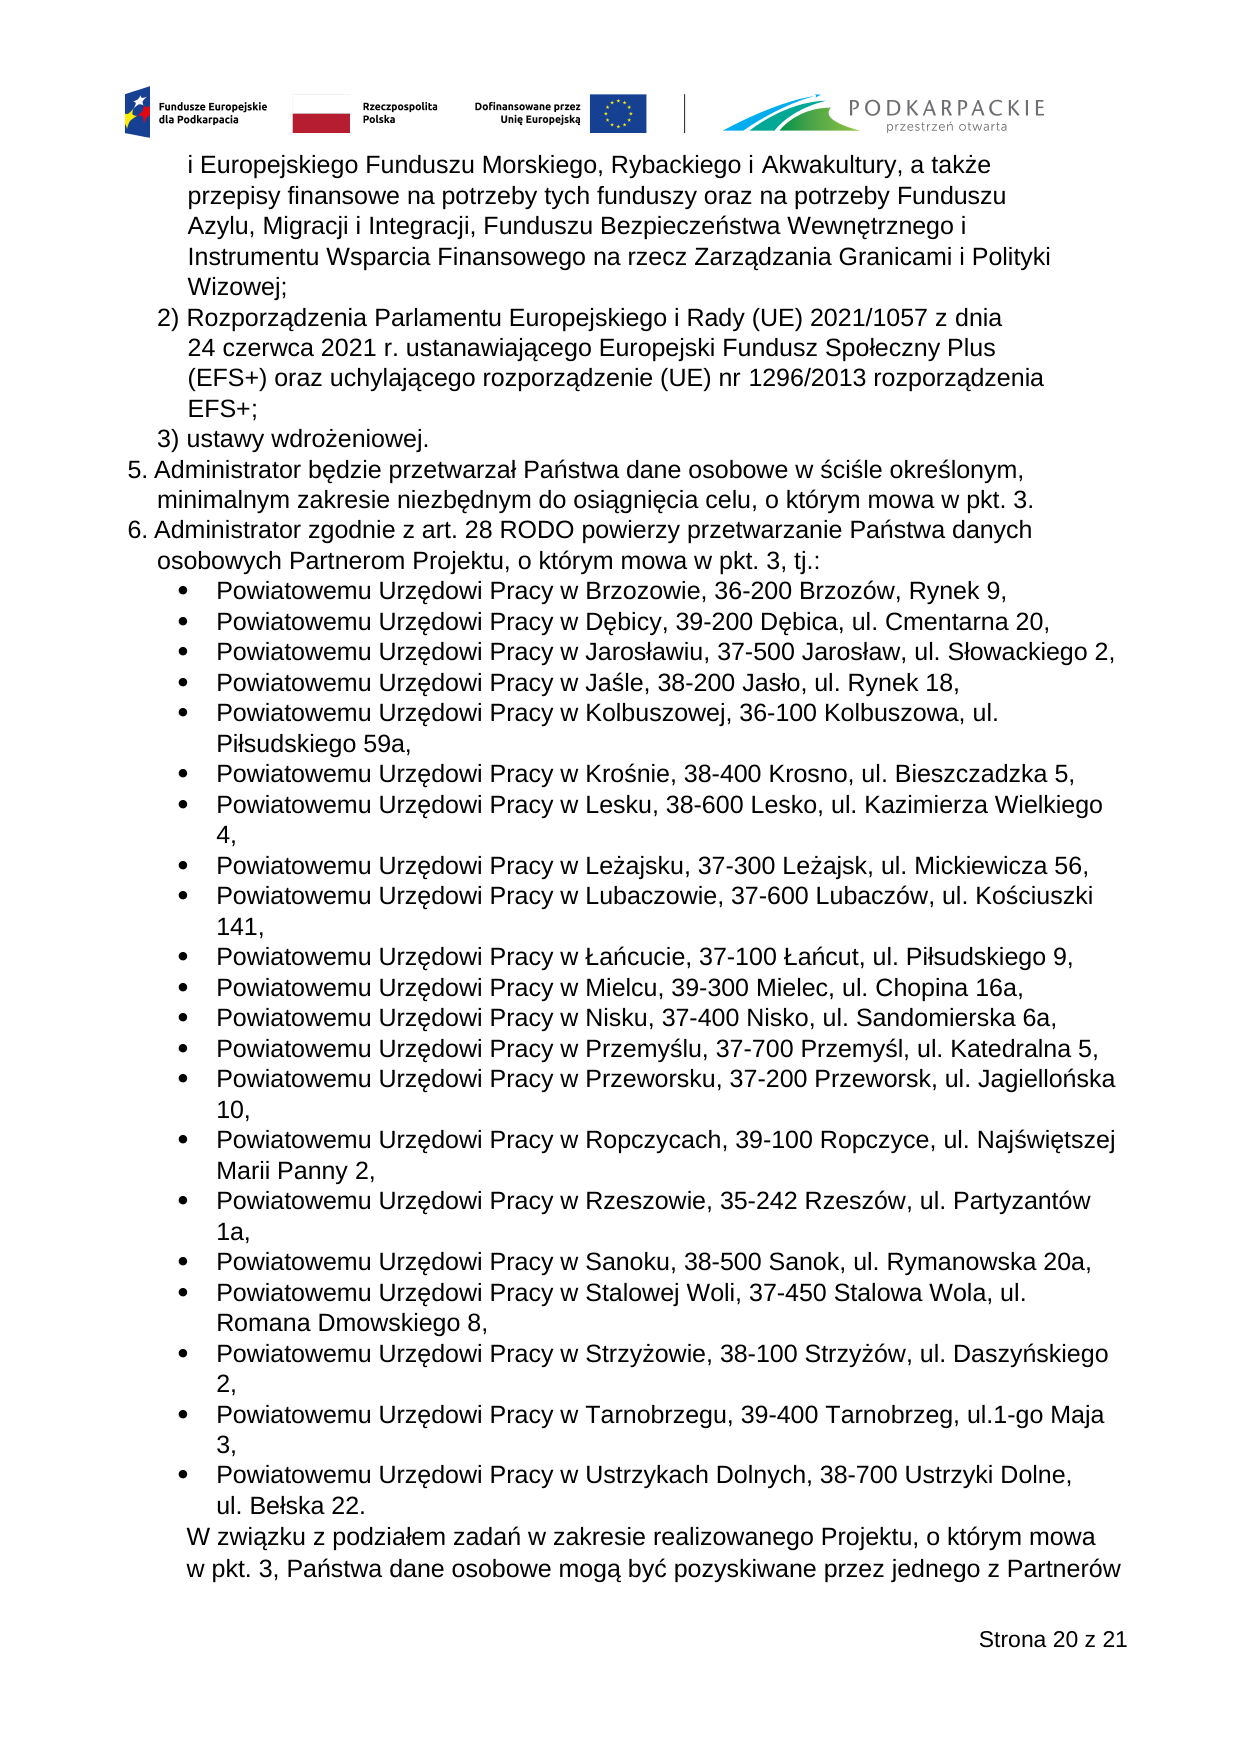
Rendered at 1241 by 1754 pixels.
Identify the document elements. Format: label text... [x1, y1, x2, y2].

list Powiatowemu Urzędowi Pracy w Tarnobrzegu, 39-400 Tarnobrzeg, ul.1-go Maja 3, [178, 1399, 1128, 1459]
list Powiatowemu Urzędowi Pracy w Krośnie, 38-400 Krosno, ul. Bieszczadzka 5, [178, 759, 1128, 788]
list Powiatowemu Urzędowi Pracy w Lubaczowie, 37-600 Lubaczów, ul. Kościuszki 141, [178, 881, 1128, 941]
list Powiatowemu Urzędowi Pracy w Stalowej Woli, 37-450 Stalowa Wola, ul. Romana Dmowskiego 8, [178, 1278, 1128, 1337]
list Powiatowemu Urzędowi Pracy w Jarosławiu, 37-500 Jarosław, ul. Słowackiego 2, [178, 637, 1128, 666]
list Powiatowemu Urzędowi Pracy w Przeworsku, 37-200 Przeworsk, ul. Jagiellońska 10, [178, 1064, 1128, 1124]
list Powiatowemu Urzędowi Pracy w Leżajsku, 37-300 Leżajsk, ul. Mickiewicza 56, [178, 851, 1128, 880]
list ustawy wdrożeniowej. [157, 424, 1065, 453]
list Powiatowemu Urzędowi Pracy w Przemyślu, 37-700 Przemyśl, ul. Katedralna 5, [178, 1034, 1128, 1063]
list Powiatowemu Urzędowi Pracy w Jaśle, 38-200 Jasło, ul. Rynek 18, [178, 668, 1128, 697]
list Administrator zgodnie z art. 28 RODO powierzy przetwarzanie Państwa danych osobowych Partnerom Projektu, o którym mowa w pkt. 3, tj.: [127, 516, 1042, 575]
list Powiatowemu Urzędowi Pracy w Brzozowie, 36-200 Brzozów, Rynek 9, [178, 576, 1128, 605]
list Powiatowemu Urzędowi Pracy w Ustrzykach Dolnych, 38-700 Ustrzyki Dolne, ul. Bełska 22. [178, 1461, 1128, 1520]
list Administrator będzie przetwarzał Państwa dane osobowe w ściśle określonym, minimalnym zakresie niezbędnym do osiągnięcia celu, o którym mowa w pkt. 3. [127, 455, 1117, 514]
list Powiatowemu Urzędowi Pracy w Mielcu, 39-300 Mielec, ul. Chopina 16a, [178, 973, 1128, 1002]
list Powiatowemu Urzędowi Pracy w Lesku, 38-600 Lesko, ul. Kazimierza Wielkiego 4, [178, 790, 1128, 849]
list Powiatowemu Urzędowi Pracy w Ropczycach, 39-100 Ropczyce, ul. Najświętszej Marii Panny 2, [178, 1125, 1128, 1184]
list Powiatowemu Urzędowi Pracy w Sanoku, 38-500 Sanok, ul. Rymanowska 20a, [178, 1247, 1128, 1276]
picture [112, 73, 1057, 151]
list Powiatowemu Urzędowi Pracy w Strzyżowie, 38-100 Strzyżów, ul. Daszyńskiego 2, [178, 1339, 1128, 1398]
list Powiatowemu Urzędowi Pracy w Kolbuszowej, 36-100 Kolbuszowa, ul. Piłsudskiego 59a, [178, 698, 1128, 758]
list Powiatowemu Urzędowi Pracy w Łańcucie, 37-100 Łańcut, ul. Piłsudskiego 9, [178, 942, 1128, 971]
list Powiatowemu Urzędowi Pracy w Nisku, 37-400 Nisko, ul. Sandomierska 6a, [178, 1003, 1128, 1032]
list Powiatowemu Urzędowi Pracy w Rzeszowie, 35-242 Rzeszów, ul. Partyzantów 1a, [178, 1186, 1128, 1246]
list Rozporządzenia Parlamentu Europejskiego i Rady (UE) 2021/1057 z dnia 24 czerwca 2021 r. ustanawiającego Europejski Fundusz Społeczny Plus (EFS+) oraz uchylającego rozporządzenie (UE) nr 1296/2013 rozporządzenia EFS+; [157, 303, 1065, 423]
list Powiatowemu Urzędowi Pracy w Dębicy, 39-200 Dębica, ul. Cmentarna 20, [178, 607, 1128, 636]
